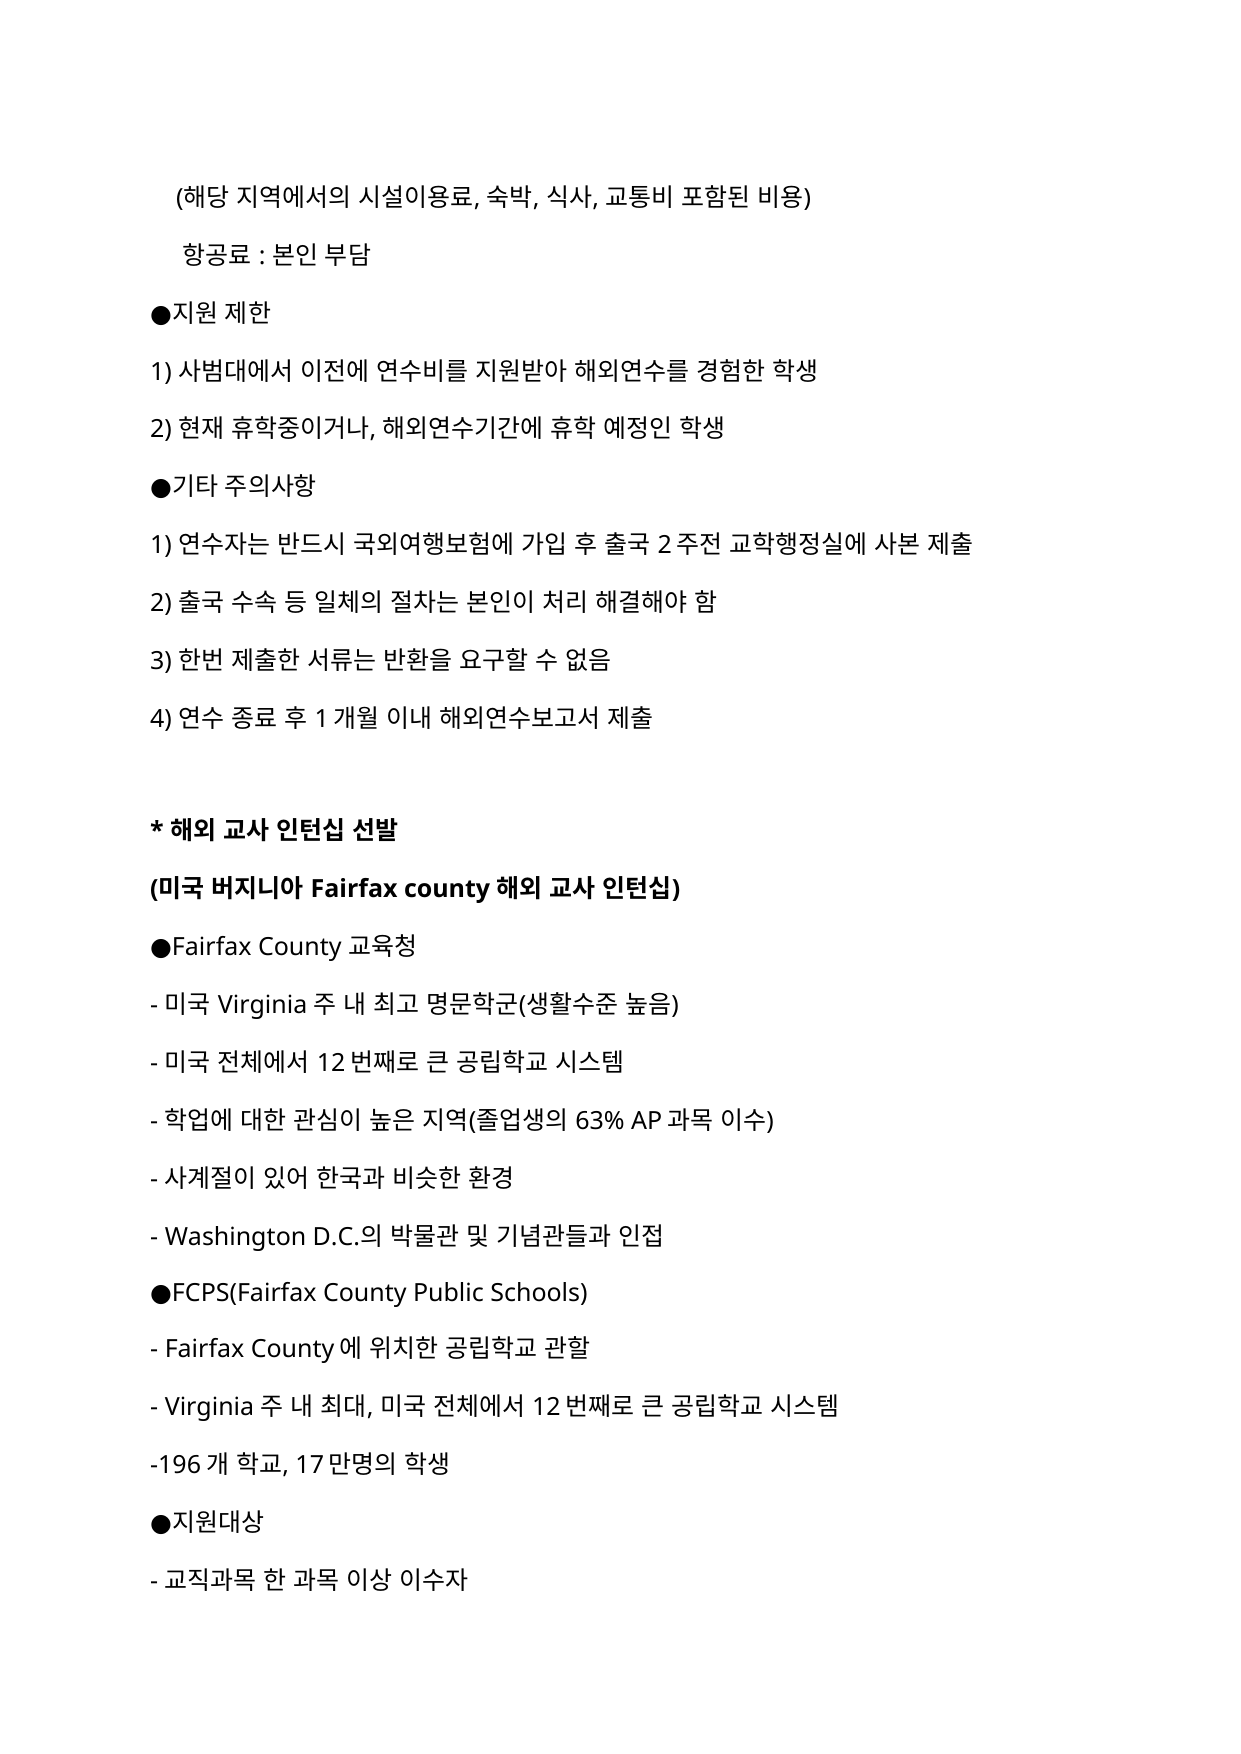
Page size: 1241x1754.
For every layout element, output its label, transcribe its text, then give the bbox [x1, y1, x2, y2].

text (미국 버지니아 Fairfax county 해외 교사 인턴십) [150, 869, 1090, 905]
text -196개 학교, 17만명의 학생 [150, 1444, 1090, 1481]
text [150, 177, 1090, 735]
text - 교직과목 한 과목 이상 이수자 [150, 1560, 1090, 1597]
text ●지원대상 [150, 1502, 1090, 1539]
text - Virginia 주 내 최대, 미국 전체에서 12번째로 큰 공립학교 시스템 [150, 1387, 1090, 1423]
text - 학업에 대한 관심이 높은 지역(졸업생의 63% AP과목 이수) [150, 1100, 1090, 1137]
text ●Fairfax County 교육청 [150, 927, 1090, 963]
text - 사계절이 있어 한국과 비슷한 환경 [150, 1158, 1090, 1194]
text - 미국 Virginia 주 내 최고 명문학군(생활수준 높음) [150, 984, 1090, 1021]
text - 미국 전체에서 12번째로 큰 공립학교 시스템 [150, 1042, 1090, 1079]
text * 해외 교사 인턴십 선발 [150, 811, 1090, 847]
text - Washington D.C.의 박물관 및 기념관들과 인접 [150, 1216, 1090, 1252]
text - Fairfax County에 위치한 공립학교 관할 [150, 1329, 1090, 1365]
text ●FCPS(Fairfax County Public Schools) [150, 1274, 1090, 1308]
